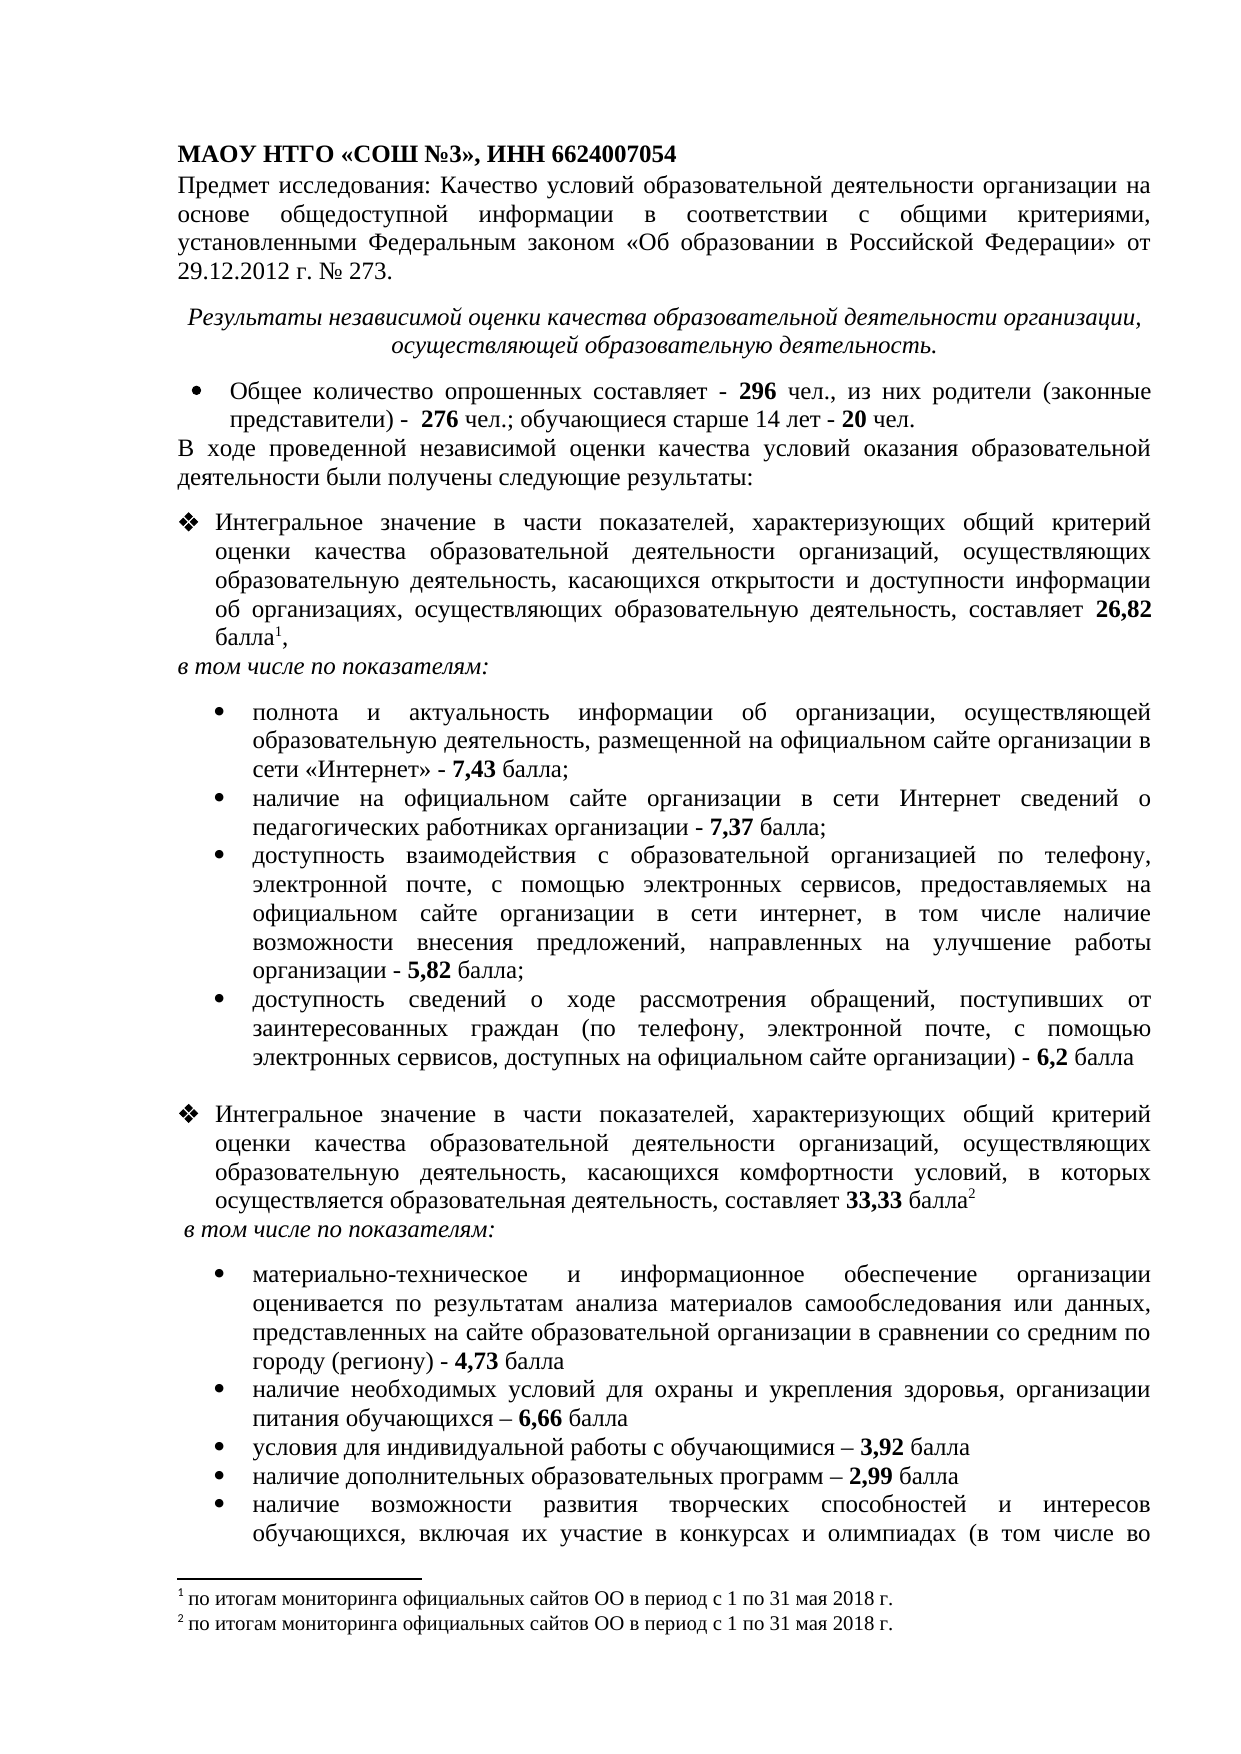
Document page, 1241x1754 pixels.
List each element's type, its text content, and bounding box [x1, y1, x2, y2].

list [215, 1489, 1152, 1547]
text в том числе по показателям: [177, 1214, 1152, 1243]
text Предмет исследования: Качество условий образовательной деятельности организации на основе общедоступной информации в соответствии с общими критериями, установленными Федеральным законом «Об образовании в Российской Федерации» от 29.12.2012 г. № 273. [177, 170, 1152, 285]
list наличие дополнительных образовательных программ – 2,99 балла [215, 1461, 1152, 1489]
text В ходе проведенной независимой оценки качества условий оказания образовательной деятельности были получены следующие результаты: [177, 433, 1152, 491]
list наличие на официальном сайте организации в сети Интернет сведений о педагогических работниках организации - 7,37 балла; [215, 783, 1152, 840]
list Общее количество опрошенных составляет - 296 чел., из них родители (законные представители) - 276 чел.; обучающиеся старше 14 лет - 20 чел. [192, 376, 1152, 433]
list доступность сведений о ходе рассмотрения обращений, поступивших от заинтересованных граждан (по телефону, электронной почте, с помощью электронных сервисов, доступных на официальном сайте организации) - 6,2 балла [215, 984, 1152, 1070]
text МАОУ НТГО «СОШ №3», ИНН 6624007054 [177, 139, 1152, 168]
list наличие необходимых условий для охраны и укрепления здоровья, организации питания обучающихся – 6,66 балла [215, 1374, 1152, 1432]
list доступность взаимодействия с образовательной организацией по телефону, электронной почте, с помощью электронных сервисов, предоставляемых на официальном сайте организации в сети интернет, в том числе наличие возможности внесения предложений, направленных на улучшение работы организации - 5,82 балла; [215, 840, 1152, 984]
list условия для индивидуальной работы с обучающимися – 3,92 балла [215, 1432, 1152, 1461]
list Интегральное значение в части показателей, характеризующих общий критерий оценки качества образовательной деятельности организаций, осуществляющих образовательную деятельность, касающихся комфортности условий, в которых осуществляется образовательная деятельность, составляет 33,33 балла [177, 1099, 1152, 1214]
text Результаты независимой оценки качества образовательной деятельности организации, осуществляющей образовательную деятельность. [177, 302, 1152, 359]
list Интегральное значение в части показателей, характеризующих общий критерий оценки качества образовательной деятельности организаций, осуществляющих образовательную деятельность, касающихся открытости и доступности информации об организациях, осуществляющих образовательную деятельность, составляет 26,82 балла, [177, 507, 1152, 651]
list полнота и актуальность информации об организации, осуществляющей образовательную деятельность, размещенной на официальном сайте организации в сети «Интернет» - 7,43 балла; [215, 697, 1152, 783]
text в том числе по показателям: [177, 651, 1152, 680]
list материально-техническое и информационное обеспечение организации оценивается по результатам анализа материалов самообследования или данных, представленных на сайте образовательной организации в сравнении со средним по городу (региону) - 4,73 балла [215, 1259, 1152, 1374]
